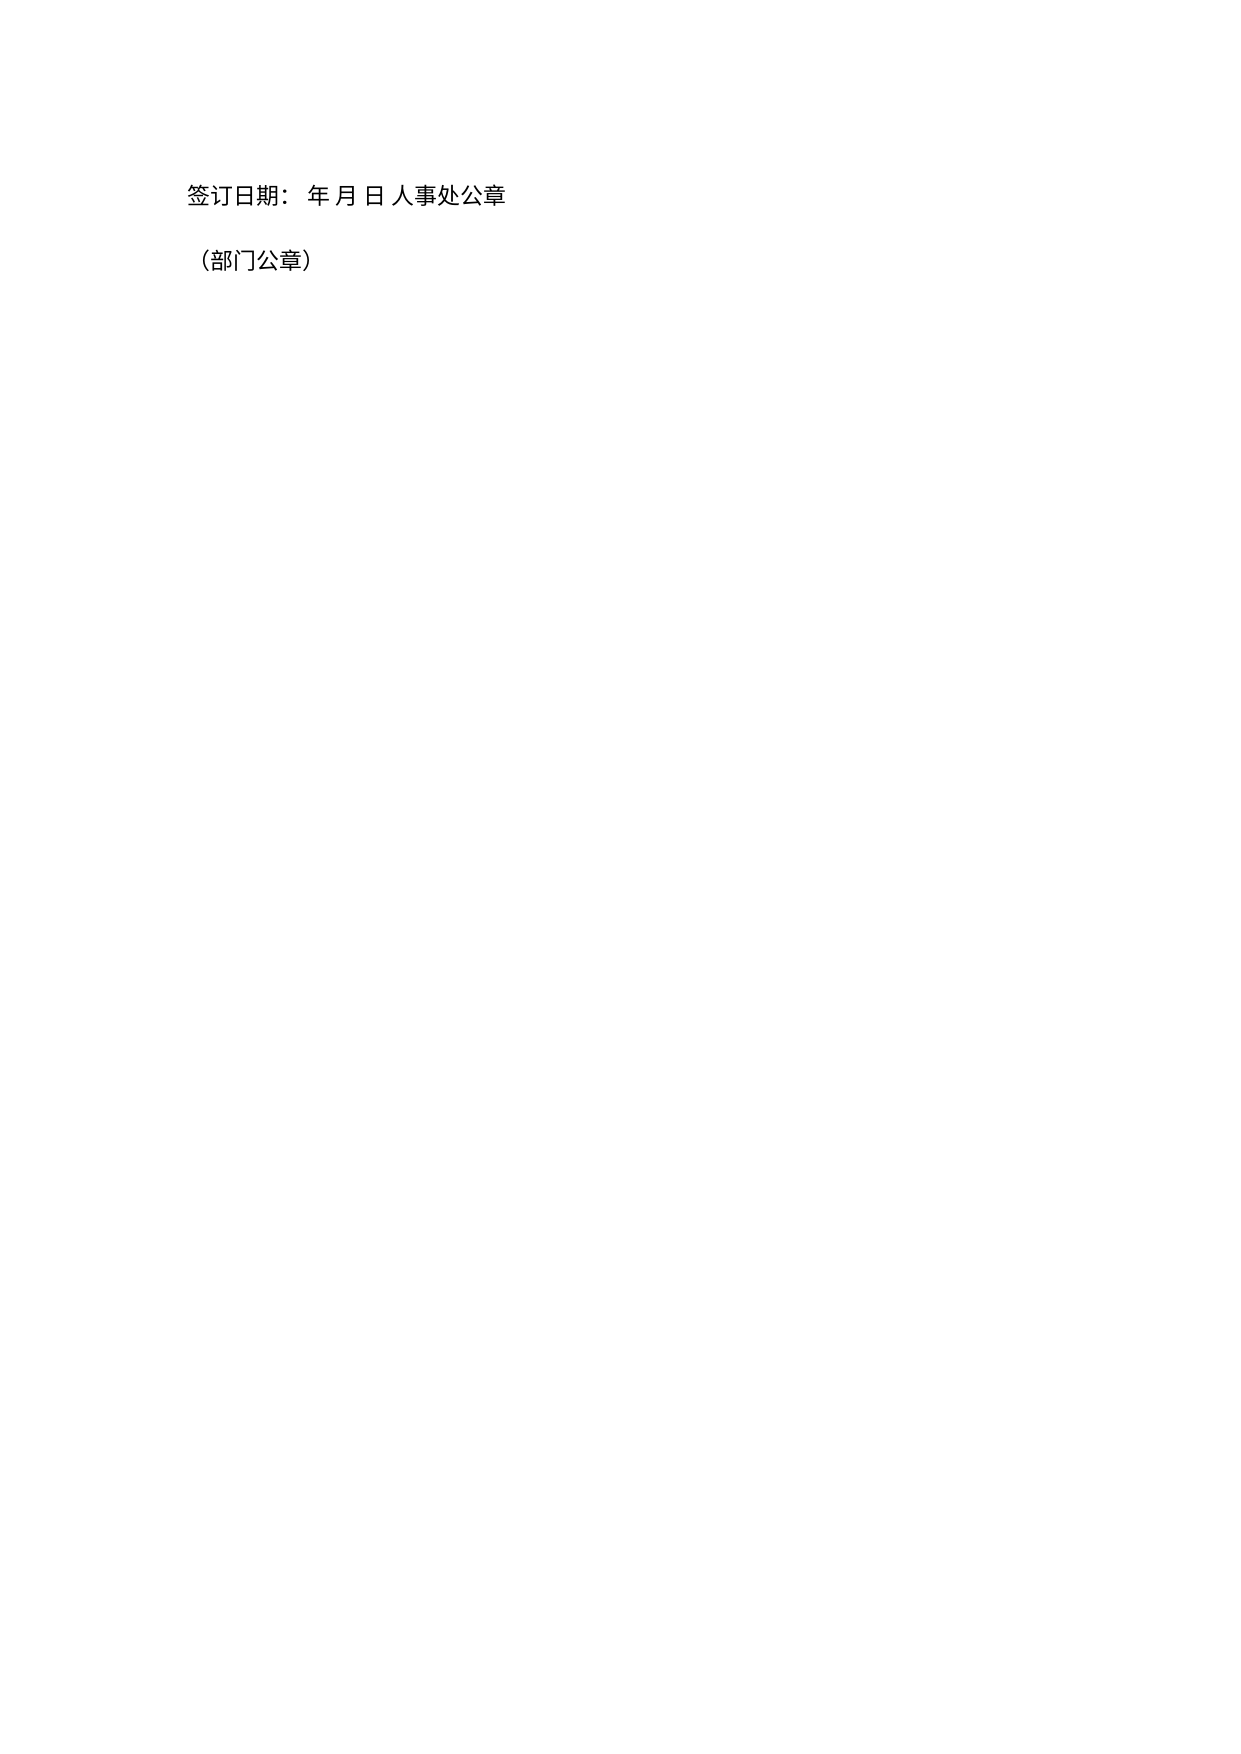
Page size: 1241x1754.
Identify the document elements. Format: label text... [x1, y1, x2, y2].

text （部门公章） [187, 227, 1053, 292]
text 签订日期： 年 月 日 人事处公章 [187, 162, 1053, 227]
